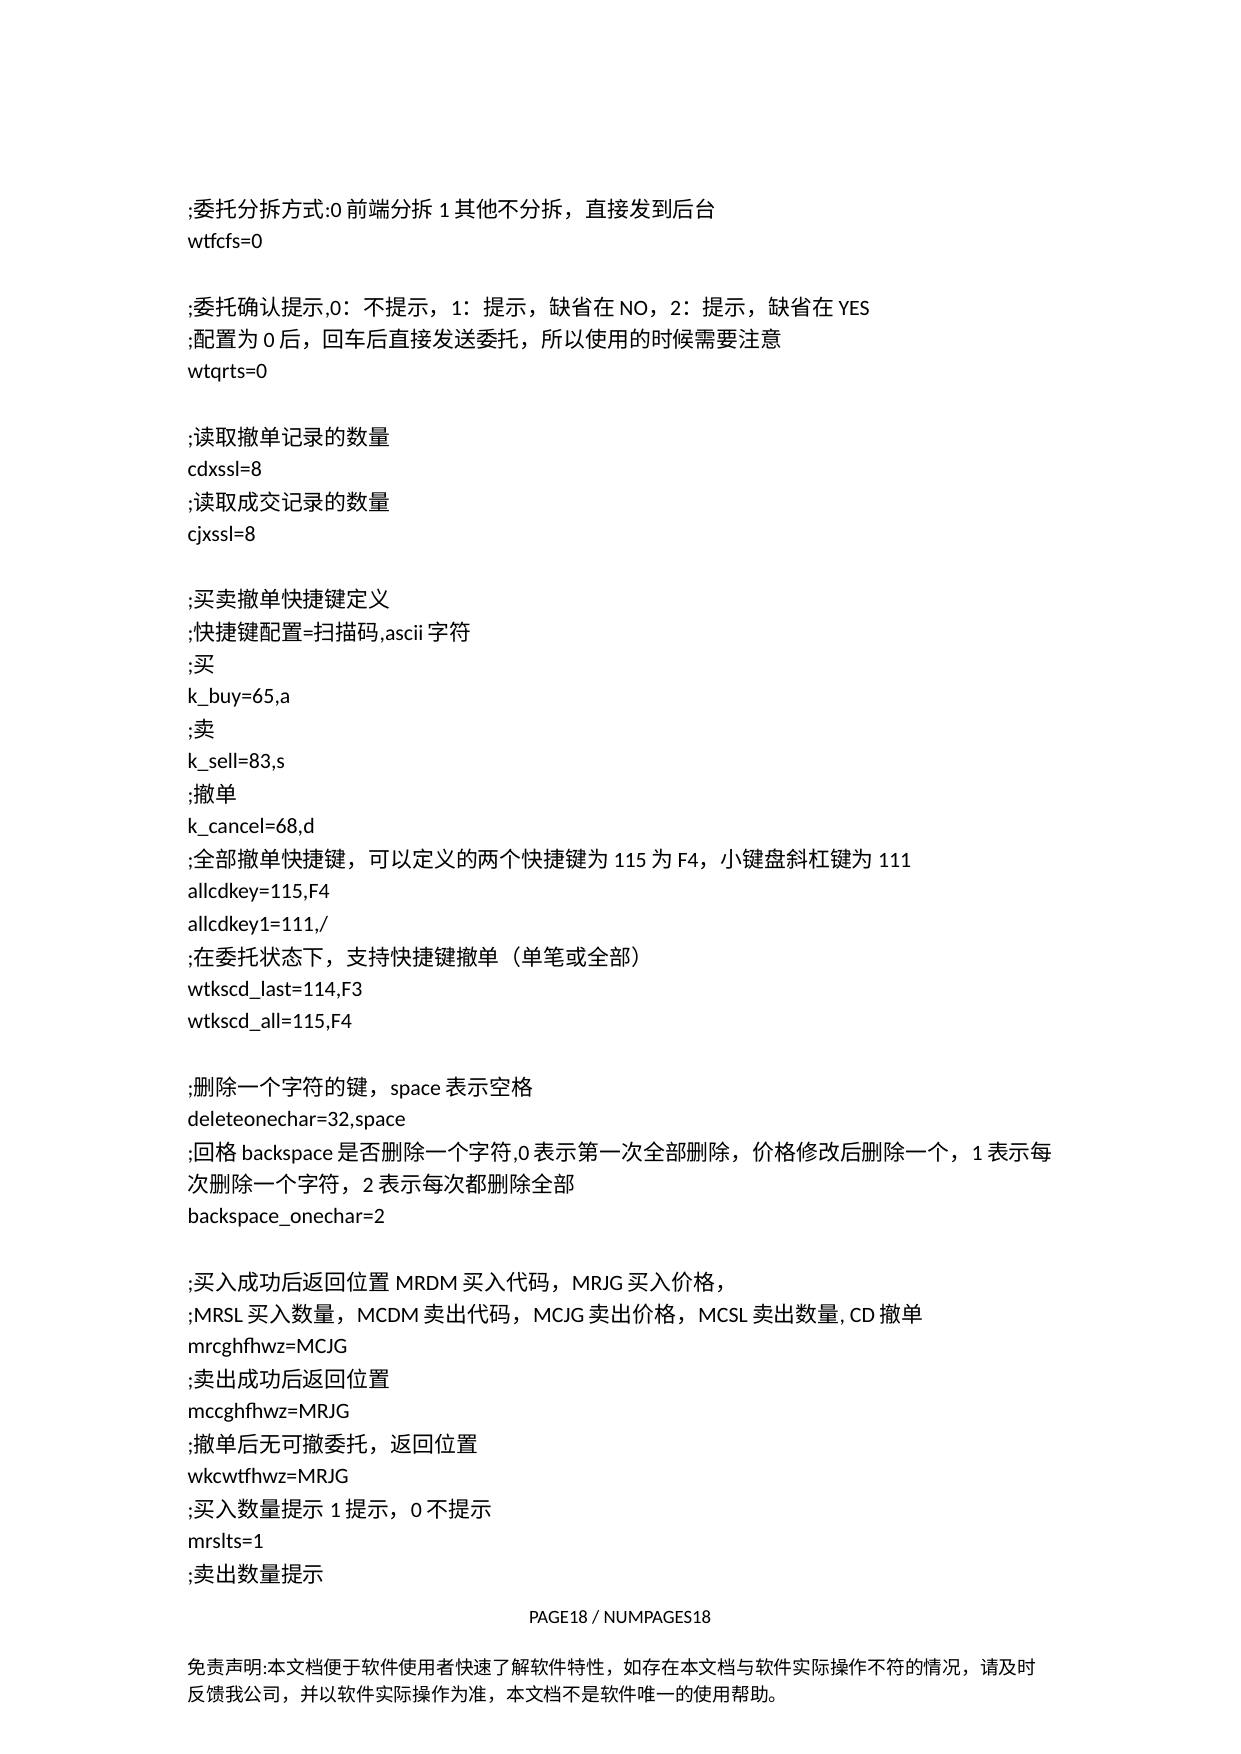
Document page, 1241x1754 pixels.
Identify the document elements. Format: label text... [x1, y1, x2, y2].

text k_cancel=68,d [187, 809, 1053, 842]
text ;委托确认提示,0：不提示，1：提示，缺省在NO，2：提示，缺省在YES [187, 289, 1053, 322]
text ;撤单 [187, 777, 1053, 809]
text cdxssl=8 [187, 452, 1053, 484]
text ;买卖撤单快捷键定义 [187, 582, 1053, 614]
text ;撤单后无可撤委托，返回位置 [187, 1427, 1053, 1459]
text ;买入成功后返回位置 MRDM买入代码，MRJG买入价格， [187, 1264, 1053, 1297]
text ;回格backspace是否删除一个字符,0表示第一次全部删除，价格修改后删除一个，1表示每次删除一个字符，2表示每次都删除全部 [187, 1134, 1053, 1199]
text ;快捷键配置=扫描码,ascii字符 [187, 614, 1053, 647]
text ;读取成交记录的数量 [187, 484, 1053, 517]
text ;卖出数量提示 [187, 1557, 1053, 1589]
text wtfcfs=0 [187, 224, 1053, 257]
text mrcghfhwz=MCJG [187, 1329, 1053, 1362]
text ;买入数量提示 1提示，0不提示 [187, 1492, 1053, 1524]
text ;MRSL买入数量，MCDM卖出代码，MCJG卖出价格，MCSL卖出数量, CD撤单 [187, 1297, 1053, 1329]
text ;卖 [187, 712, 1053, 744]
text k_buy=65,a [187, 679, 1053, 712]
text ;删除一个字符的键，space表示空格 [187, 1069, 1053, 1102]
text ;读取撤单记录的数量 [187, 419, 1053, 452]
text wtkscd_all=115,F4 [187, 1004, 1053, 1037]
text ;卖出成功后返回位置 [187, 1362, 1053, 1394]
text wtqrts=0 [187, 354, 1053, 387]
text mccghfhwz=MRJG [187, 1394, 1053, 1427]
text ;买 [187, 647, 1053, 679]
text ;在委托状态下，支持快捷键撤单（单笔或全部） [187, 939, 1053, 972]
text allcdkey=115,F4 [187, 874, 1053, 907]
text k_sell=83,s [187, 744, 1053, 777]
text backspace_onechar=2 [187, 1199, 1053, 1232]
text mrslts=1 [187, 1524, 1053, 1557]
text allcdkey1=111,/ [187, 907, 1053, 939]
text deleteonechar=32,space [187, 1102, 1053, 1134]
text cjxssl=8 [187, 517, 1053, 549]
text ;全部撤单快捷键，可以定义的两个快捷键为115为F4，小键盘斜杠键为111 [187, 842, 1053, 874]
text wtkscd_last=114,F3 [187, 972, 1053, 1004]
text ;委托分拆方式:0前端分拆 1其他不分拆，直接发到后台 [187, 192, 1053, 224]
text ;配置为0后，回车后直接发送委托，所以使用的时候需要注意 [187, 322, 1053, 354]
text wkcwtfhwz=MRJG [187, 1459, 1053, 1492]
